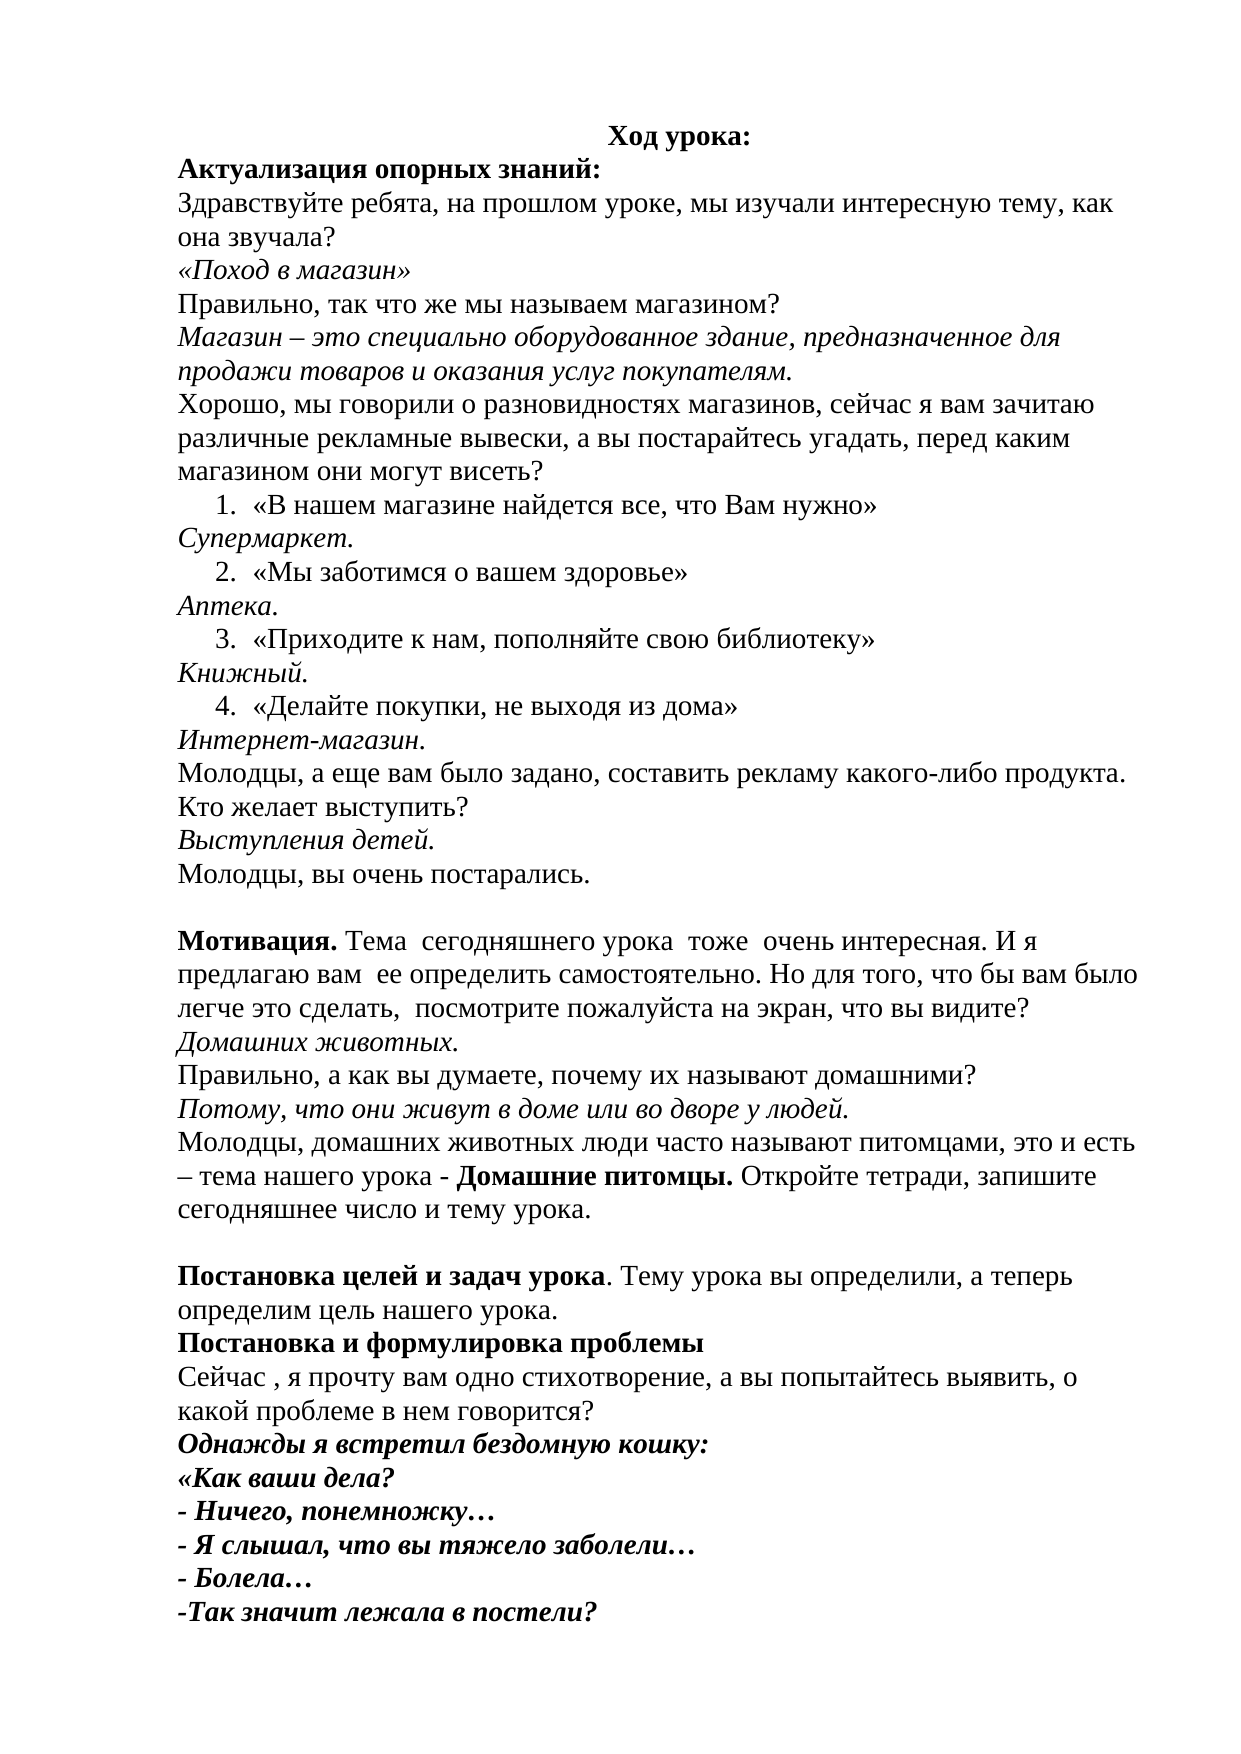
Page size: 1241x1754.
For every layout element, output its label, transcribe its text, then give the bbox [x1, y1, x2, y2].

text Правильно, так что же мы называем магазином? [177, 286, 1152, 319]
text Книжный. [177, 655, 1152, 688]
text Правильно, а как вы думаете, почему их называют домашними? [177, 1057, 1152, 1091]
list «Делайте покупки, не выходя из дома» [215, 688, 1152, 722]
text Домашних животных. [177, 1024, 1152, 1057]
text «Как ваши дела? [177, 1460, 1152, 1493]
text Супермаркет. [177, 521, 1152, 554]
text Молодцы, а еще вам было задано, составить рекламу какого-либо продукта. Кто желает выступить? [177, 755, 1152, 822]
list «Приходите к нам, пополняйте свою библиотеку» [215, 621, 1152, 655]
text Хорошо, мы говорили о разновидностях магазинов, сейчас я вам зачитаю различные рекламные вывески, а вы постарайтесь угадать, перед каким магазином они могут висеть? [177, 386, 1152, 487]
text Интернет-магазин. [177, 722, 1152, 755]
text Сейчас , я прочту вам одно стихотворение, а вы попытайтесь выявить, о какой проблеме в нем говорится? [177, 1359, 1152, 1426]
text Мотивация. Тема сегодняшнего урока тоже очень интересная. И я предлагаю вам ее определить самостоятельно. Но для того, что бы вам было легче это сделать, посмотрите пожалуйста на экран, что вы видите? [177, 923, 1152, 1024]
text Однажды я встретил бездомную кошку: [177, 1426, 1152, 1460]
text Здравствуйте ребята, на прошлом уроке, мы изучали интересную тему, как она звучала? [177, 185, 1152, 252]
text Молодцы, вы очень постарались. [177, 856, 1152, 889]
text Магазин – это специально оборудованное здание, предназначенное для продажи товаров и оказания услуг покупателям. [177, 319, 1152, 386]
text - Болела… [177, 1560, 1152, 1594]
text Аптека. [177, 588, 1152, 621]
text - Ничего, понемножку… [177, 1493, 1152, 1527]
text - Я слышал, что вы тяжело заболели… [177, 1527, 1152, 1560]
list «В нашем магазине найдется все, что Вам нужно» [215, 487, 1152, 521]
text Постановка и формулировка проблемы [177, 1326, 1152, 1359]
text Постановка целей и задач урока. Тему урока вы определили, а теперь определим цель нашего урока. [177, 1258, 1152, 1326]
text Выступления детей. [177, 822, 1152, 856]
list «Мы заботимся о вашем здоровье» [215, 554, 1152, 588]
text Ход урока: [177, 118, 1152, 152]
text Молодцы, домашних животных люди часто называют питомцами, это и есть – тема нашего урока - Домашние питомцы. Откройте тетради, запишите сегодняшнее число и тему урока. [177, 1124, 1152, 1225]
text «Поход в магазин» [177, 252, 1152, 286]
text -Так значит лежала в постели? [177, 1594, 1152, 1627]
text Актуализация опорных знаний: [177, 152, 1152, 185]
text Потому, что они живут в доме или во дворе у людей. [177, 1091, 1152, 1124]
